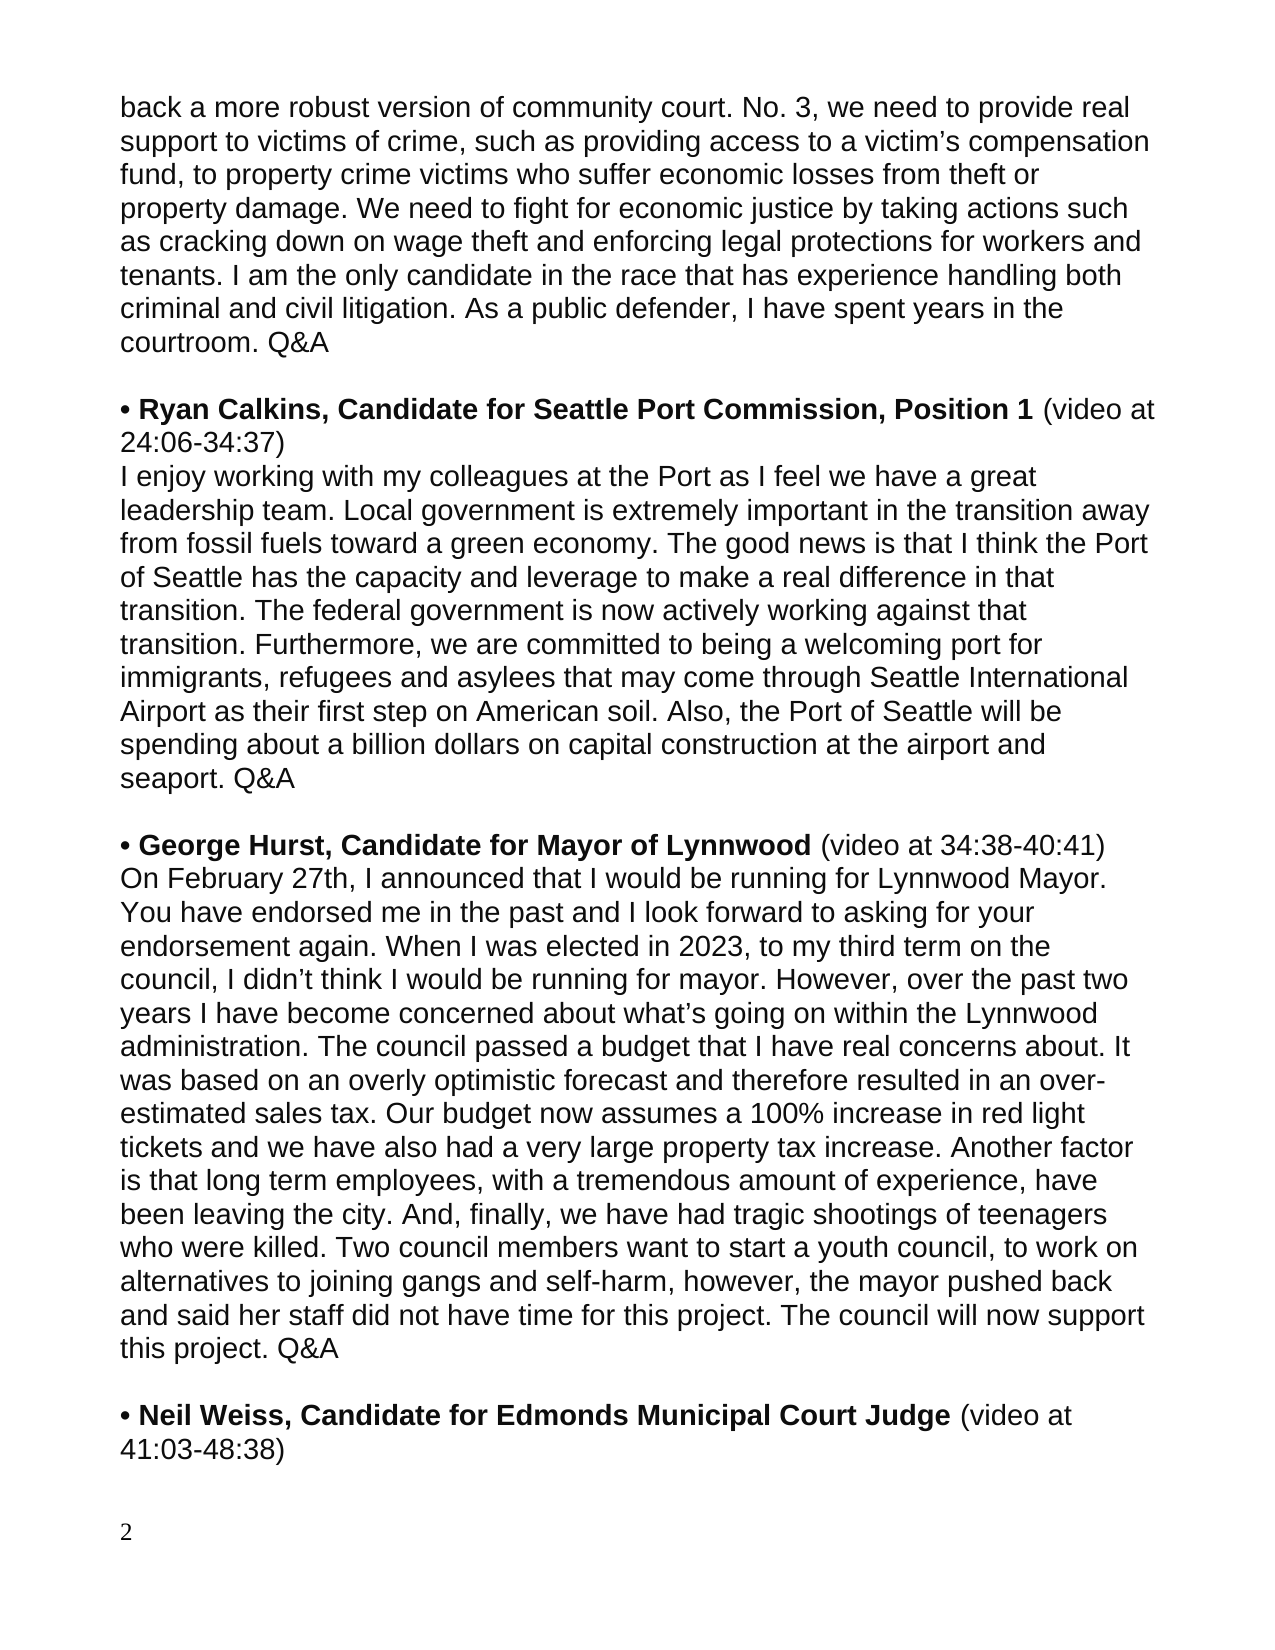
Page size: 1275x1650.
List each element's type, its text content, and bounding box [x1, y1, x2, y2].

text • Ryan Calkins, Candidate for Seattle Port Commission, Position 1 (video at 24:06-34:37) [120, 358, 1155, 459]
text • Neil Weiss, Candidate for Edmonds Municipal Court Judge (video at 41:03-48:38) [120, 1398, 1155, 1465]
text I enjoy working with my colleagues at the Port as I feel we have a great leadership team. Local government is extremely important in the transition away from fossil fuels toward a green economy. The good news is that I think the Port of Seattle has the capacity and leverage to make a real difference in that transition. The federal government is now actively working against that transition. Furthermore, we are committed to being a welcoming port for immigrants, refugees and asylees that may come through Seattle International Airport as their first step on American soil. Also, the Port of Seattle will be spending about a billion dollars on capital construction at the airport and seaport. Q&A • George Hurst, Candidate for Mayor of Lynnwood (video at 34:38-40:41) [120, 459, 1155, 861]
text On February 27th, I announced that I would be running for Lynnwood Mayor. You have endorsed me in the past and I look forward to asking for your endorsement again. When I was elected in 2023, to my third term on the council, I didn’t think I would be running for mayor. However, over the past two years I have become concerned about what’s going on within the Lynnwood administration. The council passed a budget that I have real concerns about. It was based on an overly optimistic forecast and therefore resulted in an over-estimated sales tax. Our budget now assumes a 100% increase in red light tickets and we have also had a very large property tax increase. Another factor is that long term employees, with a tremendous amount of experience, have been leaving the city. And, finally, we have had tragic shootings of teenagers who were killed. Two council members want to start a youth council, to work on alternatives to joining gangs and self-harm, however, the mayor pushed back and said her staff did not have time for this project. The council will now support this project. Q&A [120, 861, 1155, 1364]
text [120, 90, 1155, 358]
